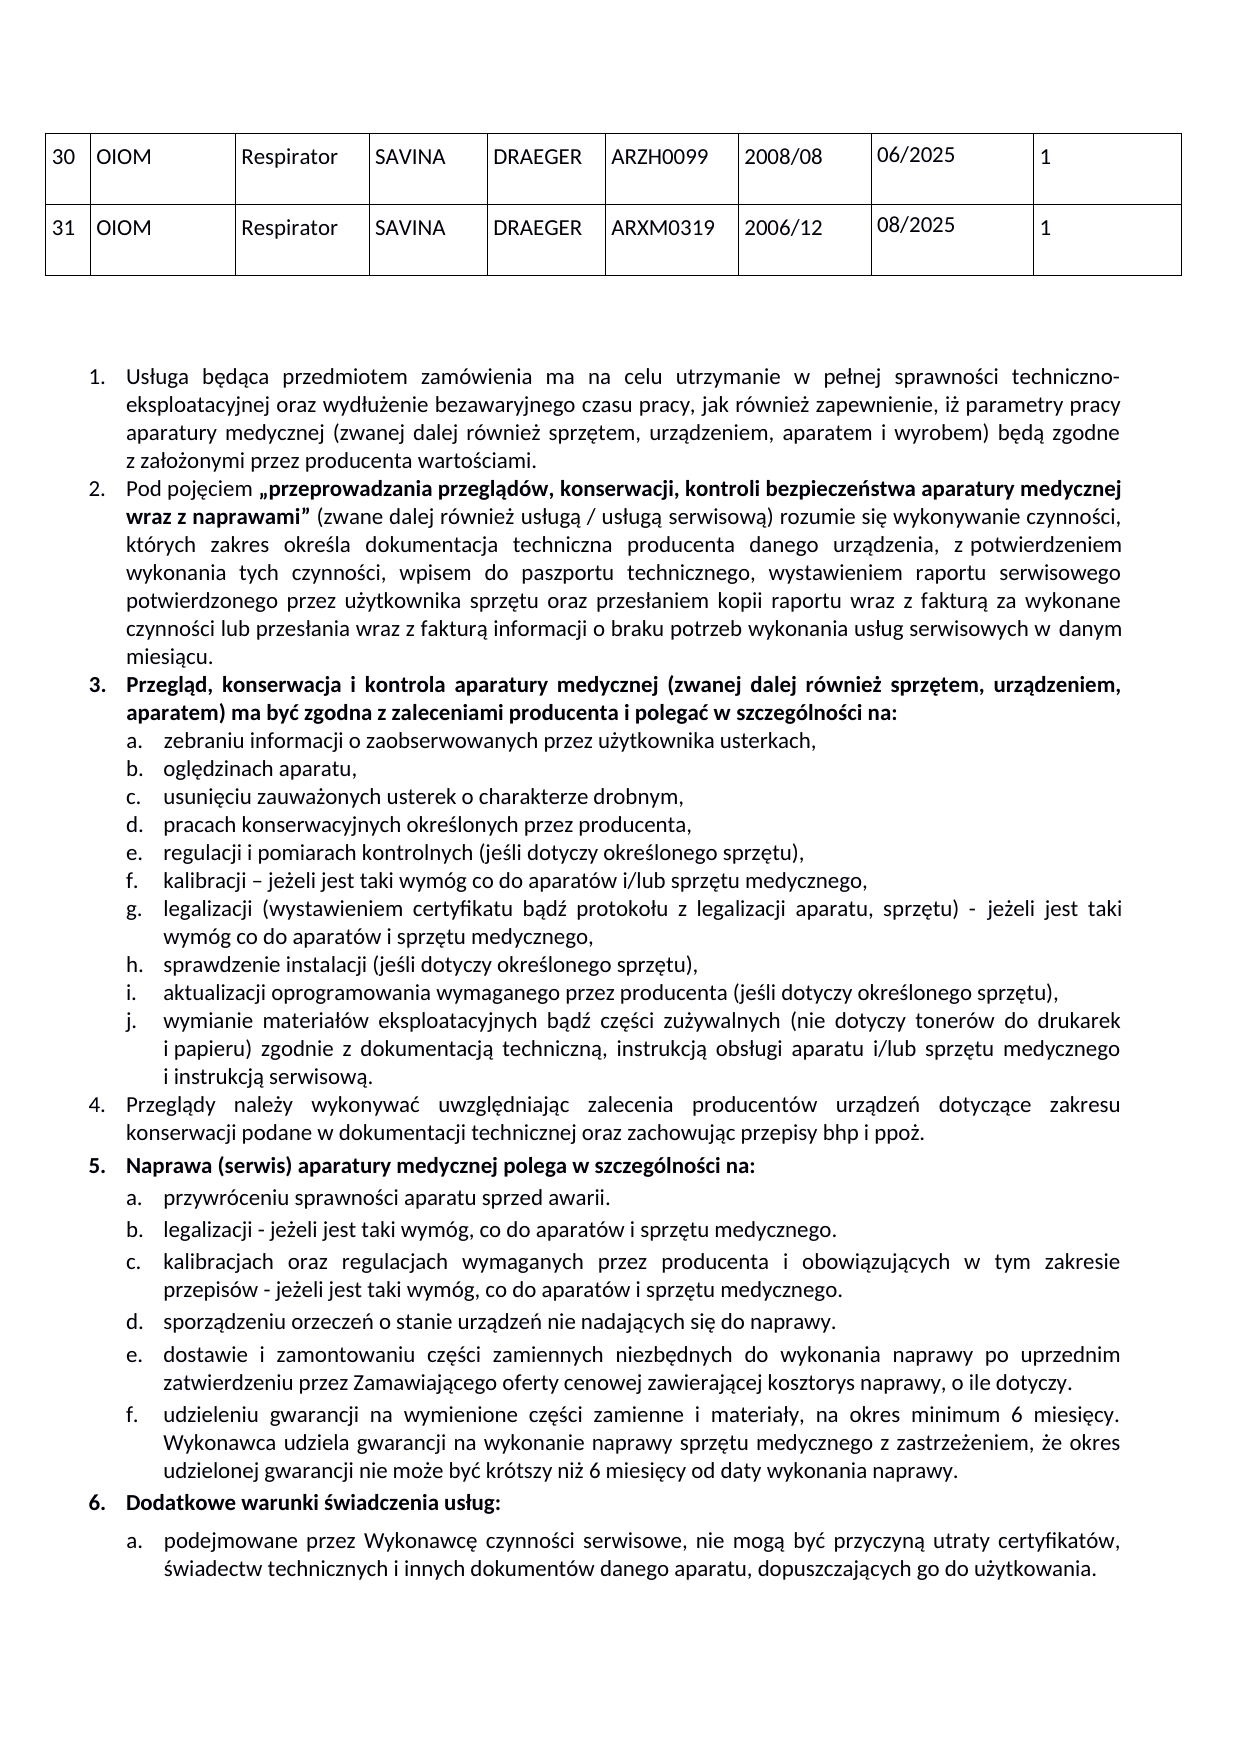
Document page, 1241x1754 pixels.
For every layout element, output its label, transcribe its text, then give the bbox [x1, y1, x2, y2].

list oględzinach aparatu, [126, 754, 1122, 782]
table_cell 2006/12 [739, 205, 871, 274]
table_cell 1 [1034, 134, 1181, 204]
table_cell Respirator [236, 134, 369, 204]
table_cell SAVINA [370, 205, 487, 274]
list usunięciu zauważonych usterek o charakterze drobnym, [126, 782, 1122, 810]
list Usługa będąca przedmiotem zamówienia ma na celu utrzymanie w pełnej sprawności techniczno-eksploatacyjnej oraz wydłużenie bezawaryjnego czasu pracy, jak również zapewnienie, iż parametry pracy aparatury medycznej (zwanej dalej również sprzętem, urządzeniem, aparatem i wyrobem) będą zgodne z założonymi przez producenta wartościami. [88, 362, 1122, 474]
list kalibracji – jeżeli jest taki wymóg co do aparatów i/lub sprzętu medycznego, [126, 866, 1122, 894]
table_cell DRAEGER [488, 205, 605, 274]
list Dodatkowe warunki świadczenia usług: [88, 1488, 1122, 1516]
list sporządzeniu orzeczeń o stanie urządzeń nie nadających się do naprawy. [126, 1307, 1122, 1336]
list Przeglądy należy wykonywać uwzględniając zalecenia producentów urządzeń dotyczące zakresu konserwacji podane w dokumentacji technicznej oraz zachowując przepisy bhp i ppoż. [88, 1091, 1122, 1147]
table_cell OIOM [91, 134, 235, 204]
list Naprawa (serwis) aparatury medycznej polega w szczególności na: [88, 1151, 1122, 1179]
list przywróceniu sprawności aparatu sprzed awarii. [126, 1183, 1122, 1211]
table_cell ARZH0099 [606, 134, 738, 204]
list dostawie i zamontowaniu części zamiennych niezbędnych do wykonania naprawy po uprzednim zatwierdzeniu przez Zamawiającego oferty cenowej zawierającej kosztorys naprawy, o ile dotyczy. [126, 1340, 1122, 1396]
list legalizacji (wystawieniem certyfikatu bądź protokołu z legalizacji aparatu, sprzętu) - jeżeli jest taki wymóg co do aparatów i sprzętu medycznego, [126, 894, 1122, 950]
table_cell ARXM0319 [606, 205, 738, 274]
list Przegląd, konserwacja i kontrola aparatury medycznej (zwanej dalej również sprzętem, urządzeniem, aparatem) ma być zgodna z zaleceniami producenta i polegać w szczególności na: [89, 670, 1122, 726]
list legalizacji - jeżeli jest taki wymóg, co do aparatów i sprzętu medycznego. [126, 1215, 1122, 1243]
list Pod pojęciem „przeprowadzania przeglądów, konserwacji, kontroli bezpieczeństwa aparatury medycznej wraz z naprawami” (zwane dalej również usługą / usługą serwisową) rozumie się wykonywanie czynności, których zakres określa dokumentacja techniczna producenta danego urządzenia, z potwierdzeniem wykonania tych czynności, wpisem do paszportu technicznego, wystawieniem raportu serwisowego potwierdzonego przez użytkownika sprzętu oraz przesłaniem kopii raportu wraz z fakturą za wykonane czynności lub przesłania wraz z fakturą informacji o braku potrzeb wykonania usług serwisowych w danym miesiącu. [88, 474, 1122, 670]
table_cell 30 [46, 134, 90, 204]
table_cell 08/2025 [872, 205, 1033, 274]
list regulacji i pomiarach kontrolnych (jeśli dotyczy określonego sprzętu), [126, 838, 1122, 866]
table_cell Respirator [236, 205, 369, 274]
table_cell 06/2025 [872, 134, 1033, 204]
list sprawdzenie instalacji (jeśli dotyczy określonego sprzętu), [126, 950, 1122, 978]
list pracach konserwacyjnych określonych przez producenta, [126, 810, 1122, 838]
list kalibracjach oraz regulacjach wymaganych przez producenta i obowiązujących w tym zakresie przepisów - jeżeli jest taki wymóg, co do aparatów i sprzętu medycznego. [126, 1247, 1122, 1303]
table_cell 1 [1034, 205, 1181, 274]
list zebraniu informacji o zaobserwowanych przez użytkownika usterkach, [126, 726, 1122, 754]
table_cell 31 [46, 205, 90, 274]
table_cell DRAEGER [488, 134, 605, 204]
list podejmowane przez Wykonawcę czynności serwisowe, nie mogą być przyczyną utraty certyfikatów, świadectw technicznych i innych dokumentów danego aparatu, dopuszczających go do użytkowania. [126, 1526, 1122, 1582]
list udzieleniu gwarancji na wymienione części zamienne i materiały, na okres minimum 6 miesięcy. Wykonawca udziela gwarancji na wykonanie naprawy sprzętu medycznego z zastrzeżeniem, że okres udzielonej gwarancji nie może być krótszy niż 6 miesięcy od daty wykonania naprawy. [126, 1400, 1122, 1484]
table_cell SAVINA [370, 134, 487, 204]
list wymianie materiałów eksploatacyjnych bądź części zużywalnych (nie dotyczy tonerów do drukarek i papieru) zgodnie z dokumentacją techniczną, instrukcją obsługi aparatu i/lub sprzętu medycznego i instrukcją serwisową. [126, 1006, 1122, 1091]
list aktualizacji oprogramowania wymaganego przez producenta (jeśli dotyczy określonego sprzętu), [126, 978, 1122, 1006]
table_cell 2008/08 [739, 134, 871, 204]
table_cell OIOM [91, 205, 235, 274]
